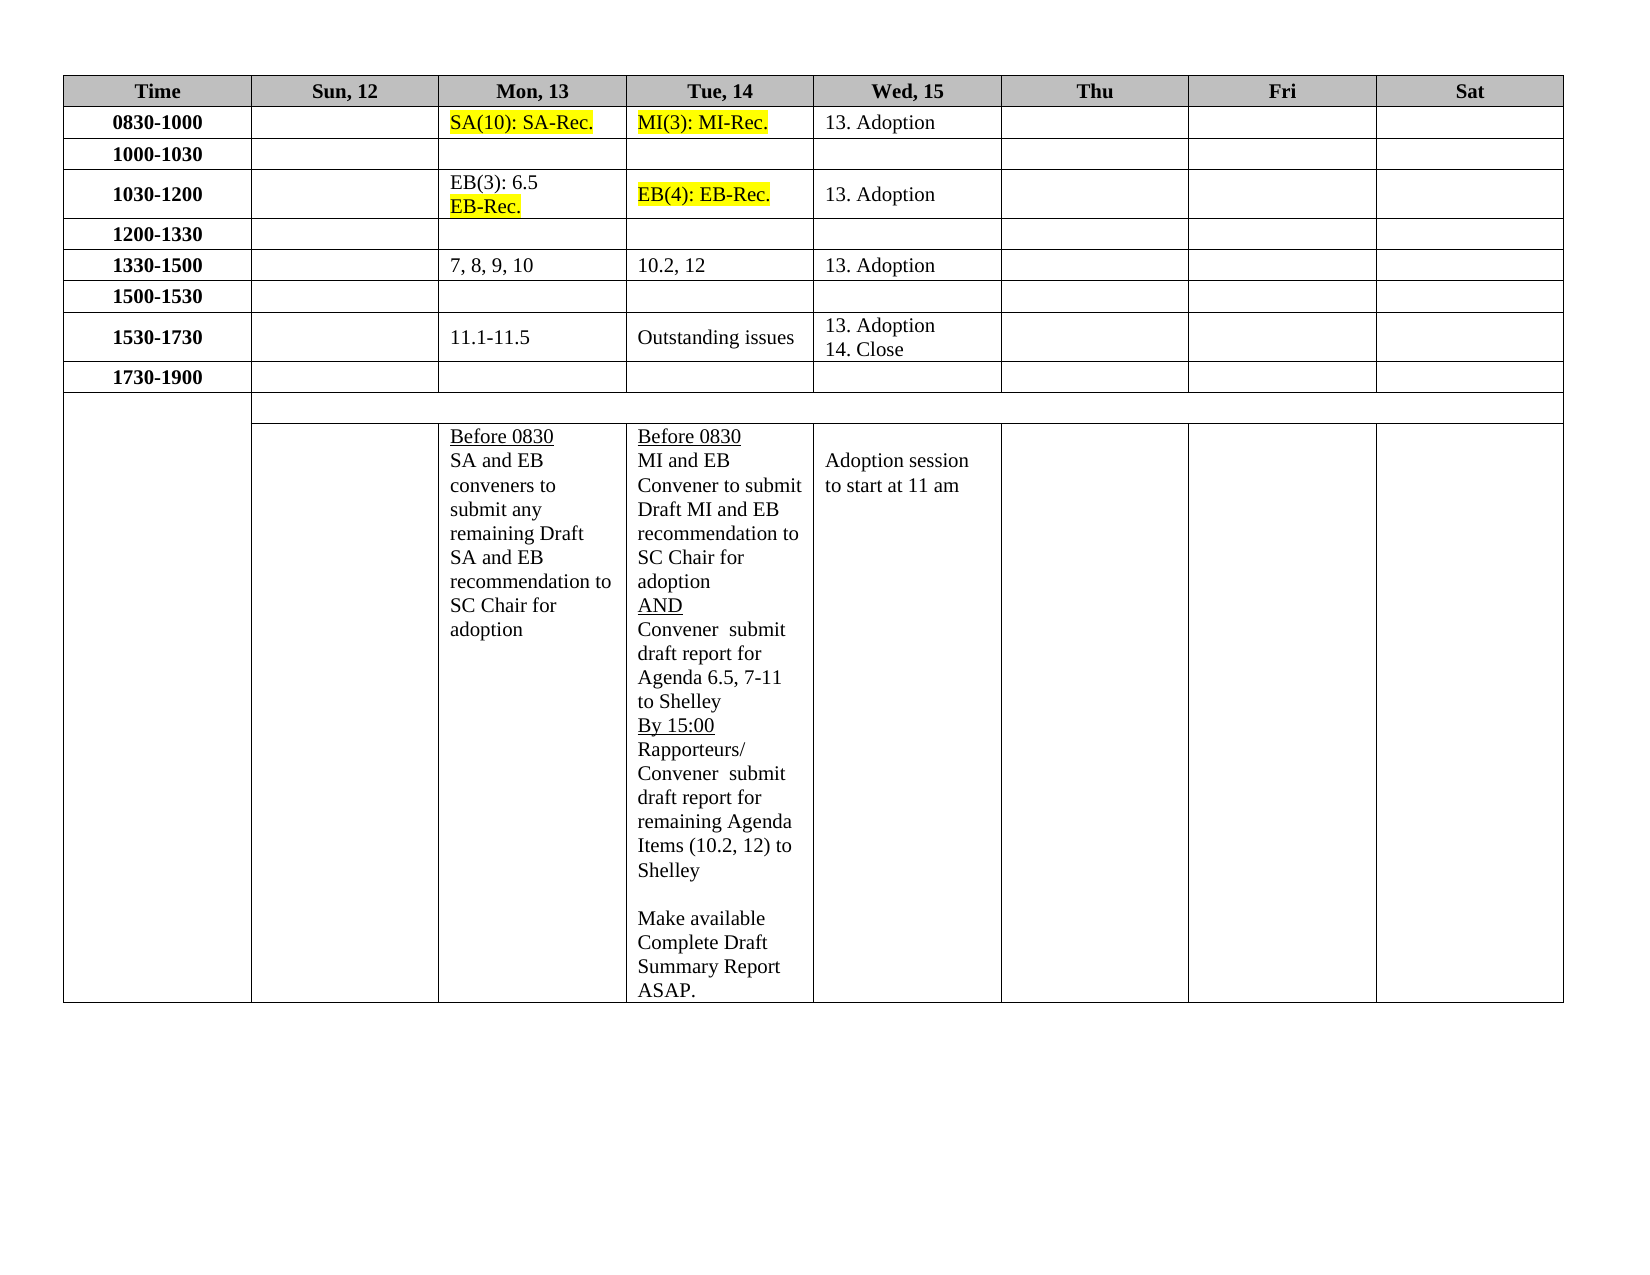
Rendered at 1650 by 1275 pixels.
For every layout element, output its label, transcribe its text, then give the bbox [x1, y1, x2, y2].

table_cell [64, 393, 251, 423]
table_cell [1002, 424, 1188, 1002]
table_cell EB(4): EB-Rec. [627, 170, 813, 218]
table_cell [1002, 219, 1188, 249]
table_cell [1002, 281, 1188, 312]
table_cell [252, 170, 438, 218]
table_cell [1189, 219, 1376, 249]
table_cell 13. Adoption [814, 170, 1001, 218]
table_cell [1189, 362, 1376, 392]
table_cell [252, 107, 438, 137]
table_cell Before 0830 SA and EB conveners to submit any remaining Draft SA and EB recommendation to SC Chair for adoption [439, 424, 626, 1002]
table_cell [1002, 313, 1188, 361]
table_cell [1002, 170, 1188, 218]
table_cell [439, 219, 626, 249]
table_cell [1002, 139, 1188, 169]
table_cell [1002, 250, 1188, 280]
table_cell [439, 362, 626, 392]
table_cell Adoption session to start at 11 am [814, 424, 1001, 1002]
table_cell [1002, 362, 1188, 392]
table_cell 13. Adoption [814, 107, 1001, 137]
table_cell Tue, 14 [627, 76, 813, 106]
table_cell [1377, 139, 1563, 169]
table_cell [252, 250, 438, 280]
table_cell [1189, 139, 1376, 169]
table_cell 1530-1730 [64, 313, 251, 361]
table_cell Mon, 13 [439, 76, 626, 106]
table_cell [439, 139, 626, 169]
table_cell [1189, 424, 1376, 1002]
table_cell Time [64, 76, 251, 106]
table_cell [64, 423, 251, 1002]
table_cell [627, 219, 813, 249]
table_cell 11.1-11.5 [439, 313, 626, 361]
table_cell 0830-1000 [64, 107, 251, 137]
table_cell [252, 362, 438, 392]
table_cell [252, 281, 438, 312]
table_cell [1377, 281, 1563, 312]
table_cell 13. Adoption 14. Close [814, 313, 1001, 361]
table_cell 13. Adoption [814, 250, 1001, 280]
table_cell [814, 362, 1001, 392]
table_cell [627, 362, 813, 392]
table_cell 1200-1330 [64, 219, 251, 249]
table_cell [1377, 170, 1563, 218]
table_cell 7, 8, 9, 10 [439, 250, 626, 280]
table_cell [1377, 313, 1563, 361]
table_cell Fri [1189, 76, 1376, 106]
table_cell Sun, 12 [252, 76, 438, 106]
table_cell Outstanding issues [627, 313, 813, 361]
table_cell [1377, 362, 1563, 392]
table_cell Sat [1377, 76, 1563, 106]
table_cell [1189, 170, 1376, 218]
table_cell [1377, 424, 1563, 1002]
table_cell [814, 139, 1001, 169]
table_cell [1189, 107, 1376, 137]
table_cell [814, 281, 1001, 312]
table_cell [1189, 281, 1376, 312]
table_cell [252, 393, 1563, 423]
table_cell 1030-1200 [64, 170, 251, 218]
table_cell [627, 281, 813, 312]
table_cell [1189, 250, 1376, 280]
table_cell [252, 219, 438, 249]
table_cell [252, 139, 438, 169]
table_cell [252, 424, 438, 1002]
table_cell 1500-1530 [64, 281, 251, 312]
table_cell 10.2, 12 [627, 250, 813, 280]
table_cell [1377, 107, 1563, 137]
table_cell MI(3): MI-Rec. [627, 107, 813, 137]
table_cell Thu [1002, 76, 1188, 106]
table_cell 1730-1900 [64, 362, 251, 392]
table_cell SA(10): SA-Rec. [439, 107, 626, 137]
table_cell 1330-1500 [64, 250, 251, 280]
table_cell [1377, 219, 1563, 249]
table_cell [1002, 107, 1188, 137]
table_cell [1189, 313, 1376, 361]
table_cell EB(3): 6.5 EB-Rec. [439, 170, 626, 218]
table_cell [627, 139, 813, 169]
table_cell [1377, 250, 1563, 280]
table_cell Wed, 15 [814, 76, 1001, 106]
table_cell 1000-1030 [64, 139, 251, 169]
table_cell [252, 313, 438, 361]
table_cell Before 0830 MI and EB Convener to submit Draft MI and EB recommendation to SC Chair for adoption AND Convener submit draft report for Agenda 6.5, 7-11 to Shelley By 15:00 Rapporteurs/Convener submit draft report for remaining Agenda Items (10.2, 12) to Shelley Make available Complete Draft Summary Report ASAP. [627, 424, 813, 1002]
table_cell [814, 219, 1001, 249]
table_cell [439, 281, 626, 312]
